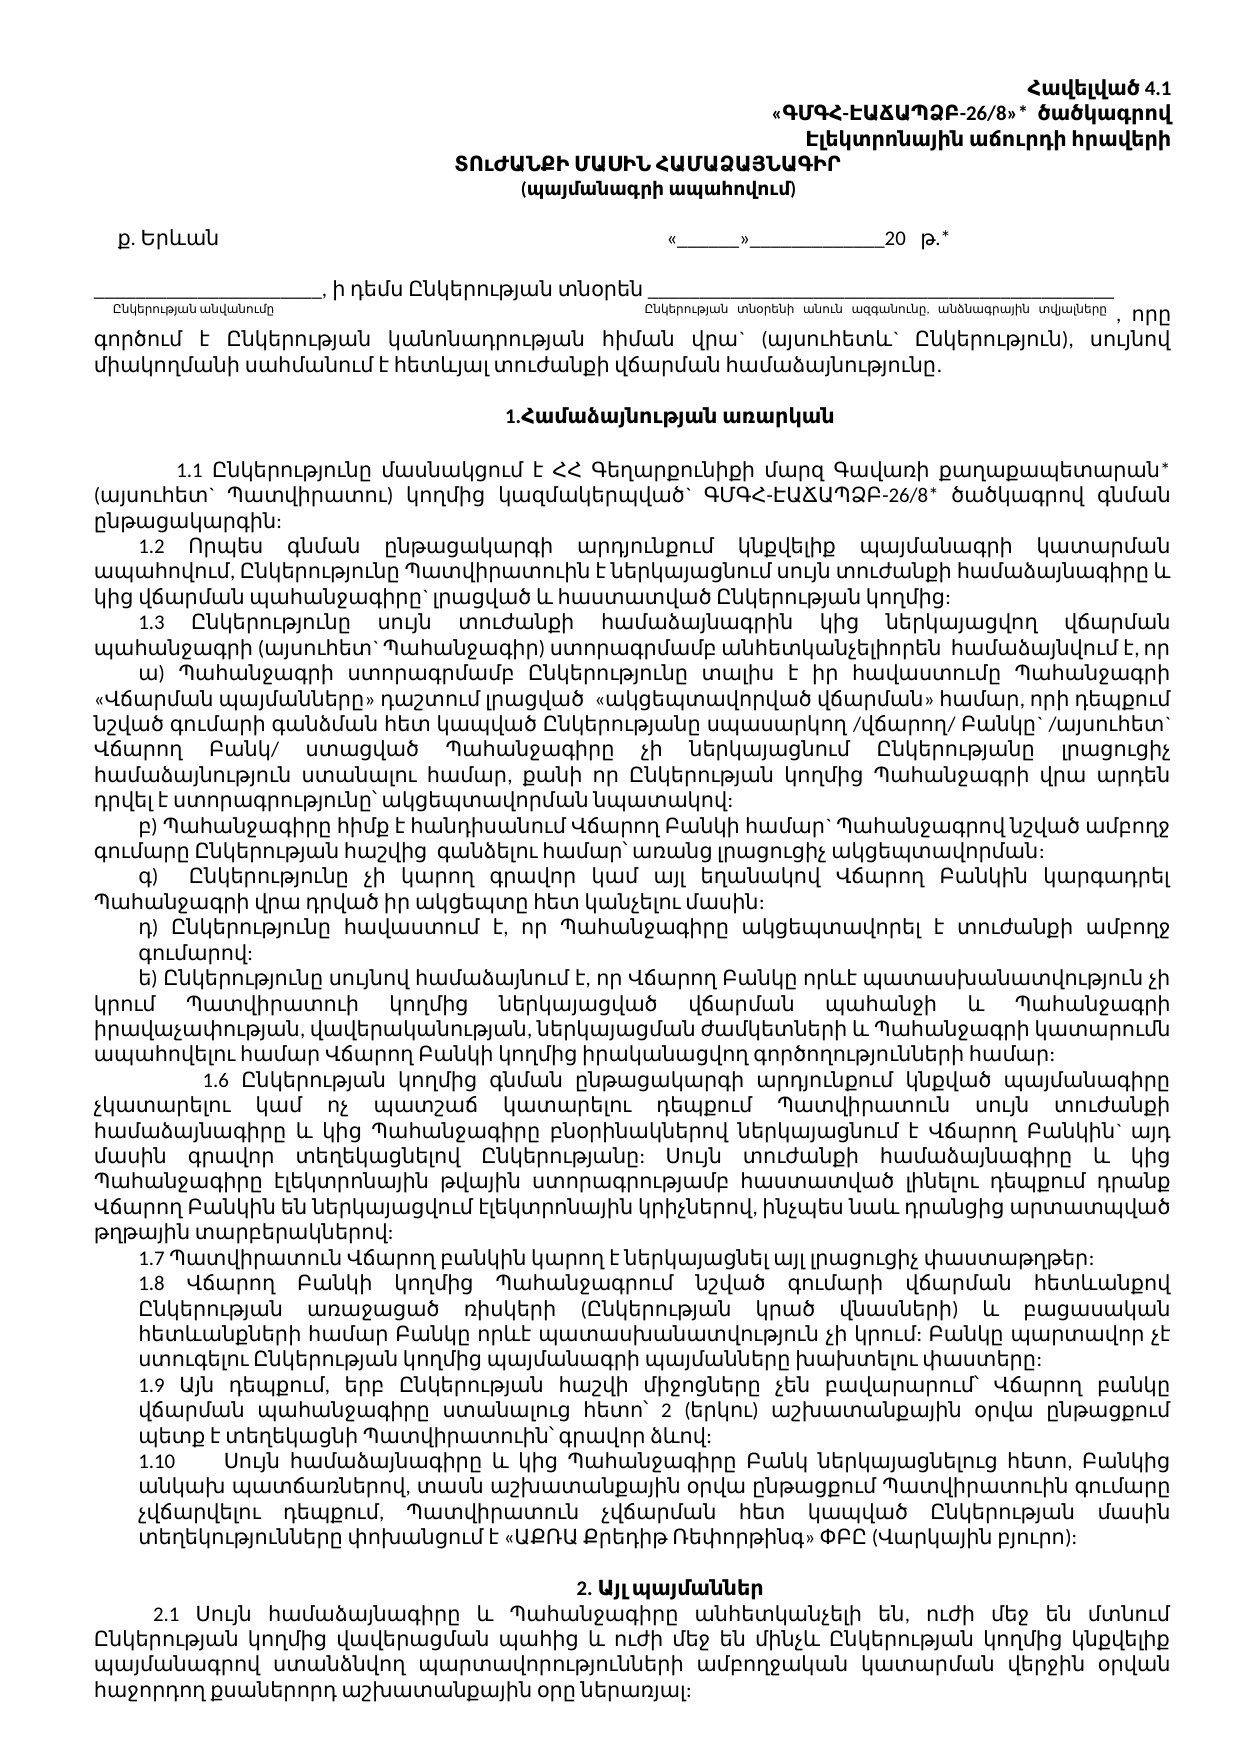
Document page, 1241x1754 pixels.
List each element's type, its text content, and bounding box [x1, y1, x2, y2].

text բ) Պահանջագիրը հիմք է հանդիսանում Վճարող Բանկի համար` Պահանջագրով նշված ամբողջ գումարը Ընկերության հաշվից գանձելու համար՝ առանց լրացուցիչ ակցեպտավորման: [94, 813, 1171, 864]
text 1.1 Ընկերությունը մասնակցում է ՀՀ Գեղարքունիքի մարզ Գավառի քաղաքապետարան* (այսուհետ` Պատվիրատու) կողմից կազմակերպված` ԳՄԳՀ-ԷԱՃԱՊՁԲ-26/8* ծածկագրով գնման ընթացակարգին: [94, 457, 1171, 533]
text 1.8 Վճարող Բանկի կողմից Պահանջագրում նշված գումարի վճարման հետևանքով Ընկերության առաջացած ռիսկերի (Ընկերության կրած վնասների) և բացասական հետևանքների համար Բանկը որևէ պատասխանատվություն չի կրում: Բանկը պարտավոր չէ ստուգելու Ընկերության կողմից պայմանագրի պայմանները խախտելու փաստերը: [138, 1270, 1171, 1372]
text գ) Ընկերությունը չի կարող գրավոր կամ այլ եղանակով Վճարող Բանկին կարգադրել Պահանջագրի վրա դրված իր ակցեպտը հետ կանչելու մասին: [94, 864, 1171, 914]
text 2. Այլ պայմաններ [169, 1575, 1171, 1601]
text 2.1 Սույն համաձայնագիրը և Պահանջագիրը անհետկանչելի են, ուժի մեջ են մտնում Ընկերության կողմից վավերացման պահից և ուժի մեջ են մինչև Ընկերության կողմից կնքվելիք պայմանագրով ստանձնվող պարտավորությունների ամբողջական կատարման վերջին օրվան հաջորդող քսաներորդ աշխատանքային օրը ներառյալ: [94, 1601, 1171, 1702]
text «ԳՄԳՀ-ԷԱՃԱՊՁԲ-26/8»* ծածկագրով [94, 100, 1171, 126]
text Հավելված 4.1 [94, 75, 1171, 100]
text 1.10 Սույն համաձայնագիրը և կից Պահանջագիրը Բանկ ներկայացնելուց հետո, Բանկից անկախ պատճառներով, տասն աշխատանքային օրվա ընթացքում Պատվիրատուին գումարը չվճարվելու դեպքում, Պատվիրատուն չվճարման հետ կապված Ընկերության մասին տեղեկությունները փոխանցում է «ԱՔՌԱ Քրեդիթ Ռեփորթինգ» ՓԲԸ (Վարկային բյուրո): [138, 1448, 1171, 1550]
text ______________________, ի դեմս Ընկերության տնօրեն _____________________________________________ [94, 276, 1171, 301]
text (պայմանագրի ապահովում) [94, 177, 1171, 199]
text 1.3 Ընկերությունը սույն տուժանքի համաձայնագրին կից ներկայացվող վճարման պահանջագրի (այսուհետ` Պահանջագիր) ստորագրմամբ անհետկանչելիորեն համաձայնվում է, որ [94, 609, 1171, 660]
text Ընկերության անվանումը Ընկերության տնօրենի անուն ազգանունը, անձնագրային տվյալները , որը գործում է Ընկերության կանոնադրության հիման վրա` (այսուհետև` Ընկերություն), սույնով միակողմանի սահմանում է հետևյալ տուժանքի վճարման համաձայնությունը. [94, 301, 1171, 377]
text ՏՈւԺԱՆՔԻ ՄԱՍԻՆ ՀԱՄԱՁԱՅՆԱԳԻՐ [94, 151, 1171, 177]
text ք. Երևան «______»_____________20 թ.* [94, 225, 1171, 250]
text 1.6 Ընկերության կողմից գնման ընթացակարգի արդյունքում կնքված պայմանագիրը չկատարելու կամ ոչ պատշաճ կատարելու դեպքում Պատվիրատուն սույն տուժանքի համաձայնագիրը և կից Պահանջագիրը բնօրինակներով ներկայացնում է Վճարող Բանկին` այդ մասին գրավոր տեղեկացնելով Ընկերությանը: Սույն տուժանքի համաձայնագիրը և կից Պահանջագիրը էլեկտրոնային թվային ստորագրությամբ հաստատված լինելու դեպքում դրանք Վճարող Բանկին են ներկայացվում էլեկտրոնային կրիչներով, ինչպես նաև դրանցից արտատպված թղթային տարբերակներով: [94, 1067, 1171, 1245]
text դ) Ընկերությունը հավաստում է, որ Պահանջագիրը ակցեպտավորել է տուժանքի ամբողջ գումարով: [138, 914, 1171, 965]
text ե) Ընկերությունը սույնով համաձայնում է, որ Վճարող Բանկը որևէ պատասխանատվություն չի կրում Պատվիրատուի կողմից ներկայացված վճարման պահանջի և Պահանջագրի իրավաչափության, վավերականության, ներկայացման ժամկետների և Պահանջագրի կատարումն ապահովելու համար Վճարող Բանկի կողմից իրականացվող գործողությունների համար: [94, 965, 1171, 1067]
text 1.7 Պատվիրատուն Վճարող բանկին կարող է ներկայացնել այլ լրացուցիչ փաստաթղթեր: [138, 1245, 1171, 1270]
text Էլեկտրոնային աճուրդի հրավերի [94, 126, 1171, 151]
text 1.Համաձայնության առարկան [169, 403, 1171, 428]
text 1.9 Այն դեպքում, երբ Ընկերության հաշվի միջոցները չեն բավարարում՝ Վճարող բանկը վճարման պահանջագիրը ստանալուց հետո՝ 2 (երկու) աշխատանքային օրվա ընթացքում պետք է տեղեկացնի Պատվիրատուին՝ գրավոր ձևով: [138, 1372, 1171, 1448]
text ա) Պահանջագրի ստորագրմամբ Ընկերությունը տալիս է իր հավաստումը Պահանջագրի «Վճարման պայմանները» դաշտում լրացված «ակցեպտավորված վճարման» համար, որի դեպքում նշված գումարի գանձման հետ կապված Ընկերությանը սպասարկող /վճարող/ Բանկը` /այսուհետ` Վճարող Բանկ/ ստացված Պահանջագիրը չի ներկայացնում Ընկերությանը լրացուցիչ համաձայնություն ստանալու համար, քանի որ Ընկերության կողմից Պահանջագրի վրա արդեն դրվել է ստորագրությունը՝ ակցեպտավորման նպատակով: [94, 660, 1171, 813]
text 1.2 Որպես գնման ընթացակարգի արդյունքում կնքվելիք պայմանագրի կատարման ապահովում, Ընկերությունը Պատվիրատուին է ներկայացնում սույն տուժանքի համաձայնագիրը և կից վճարման պահանջագիրը` լրացված և հաստատված Ընկերության կողմից: [94, 533, 1171, 609]
